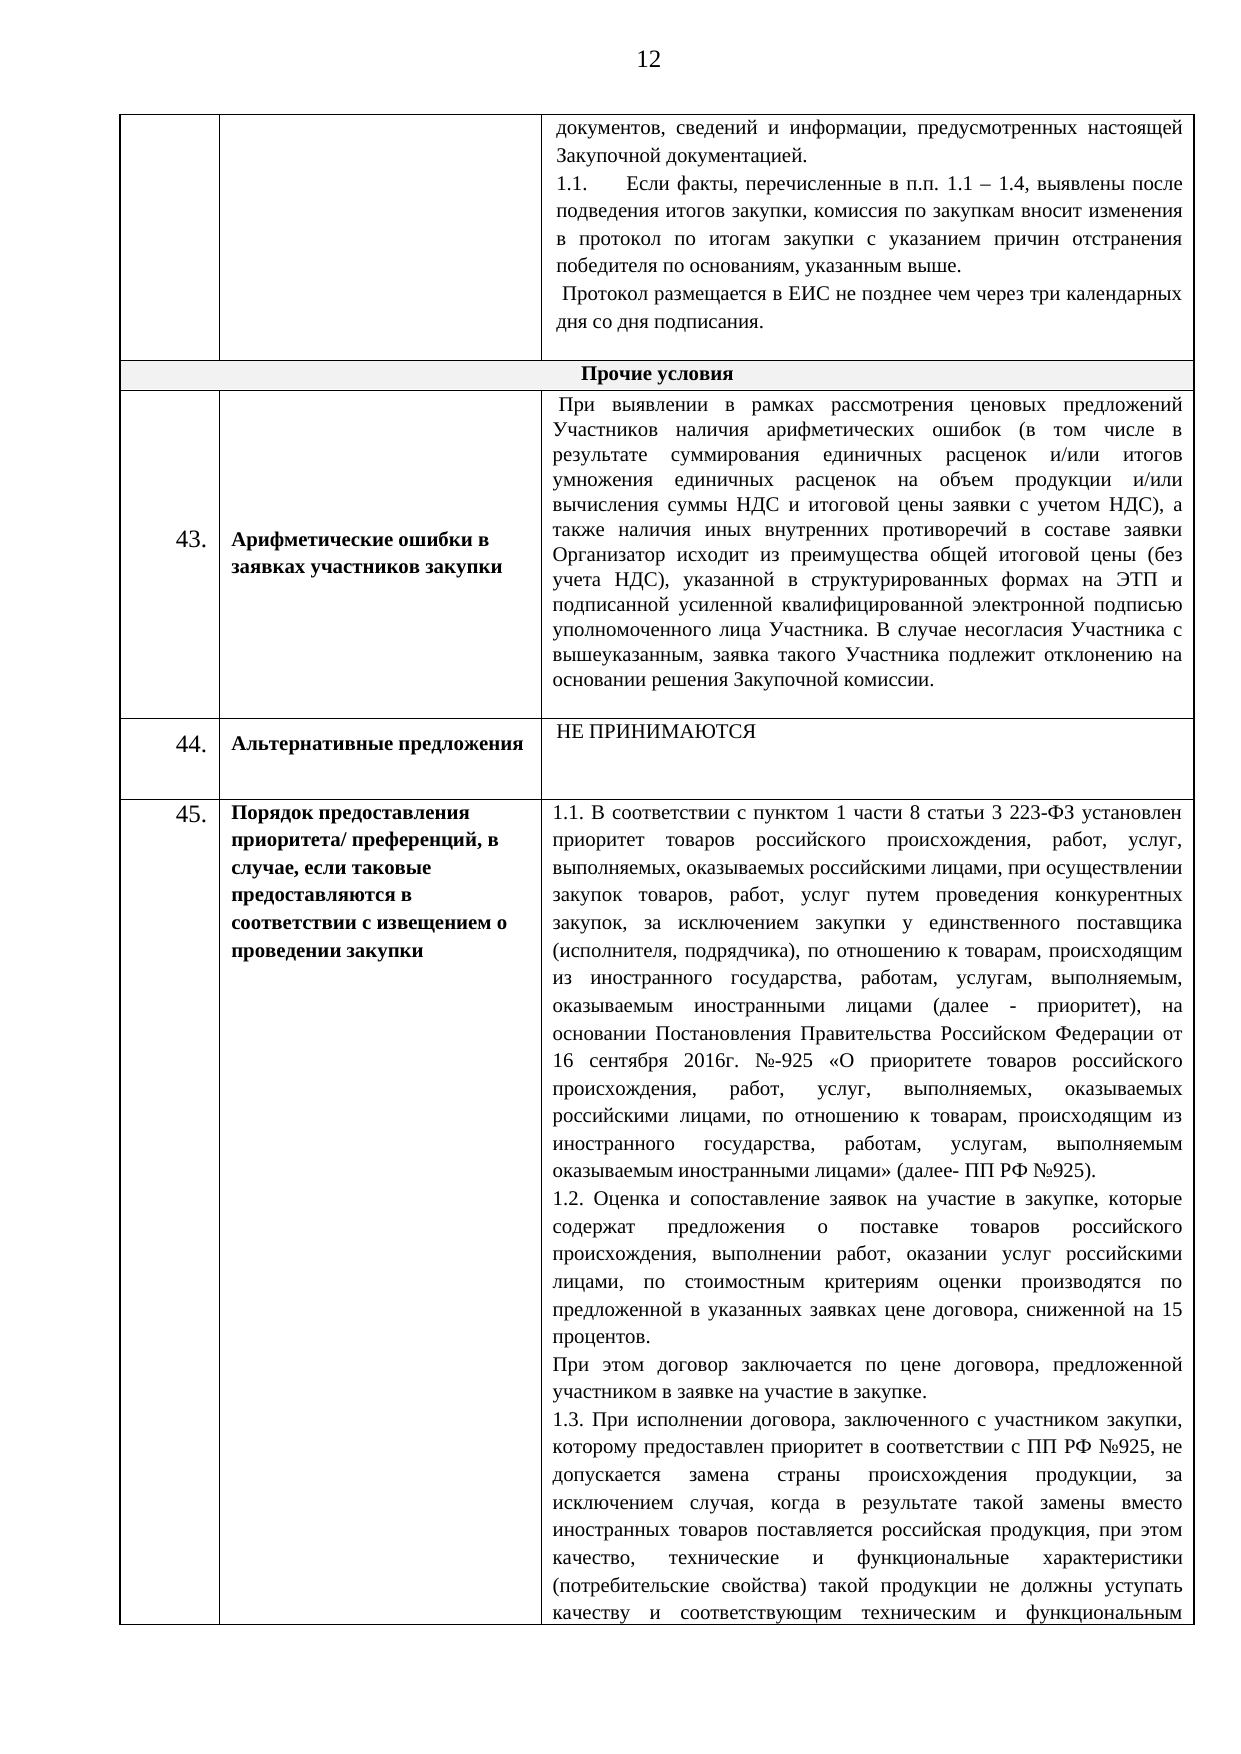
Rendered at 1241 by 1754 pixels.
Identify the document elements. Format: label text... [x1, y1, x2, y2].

table_cell [121, 719, 219, 798]
table_cell [121, 115, 219, 360]
table_cell При выявлении в рамках рассмотрения ценовых предложений Участников наличия арифметических ошибок (в том числе в результате суммирования единичных расценок и/или итогов умножения единичных расценок на объем продукции и/или вычисления суммы НДС и итоговой цены заявки с учетом НДС), а также наличия иных внутренних противоречий в составе заявки Организатор исходит из преимущества общей итоговой цены (без учета НДС), указанной в структурированных формах на ЭТП и подписанной усиленной квалифицированной электронной подписью уполномоченного лица Участника. В случае несогласия Участника с вышеуказанным, заявка такого Участника подлежит отклонению на основании решения Закупочной комиссии. [542, 391, 1193, 718]
table_cell [121, 391, 219, 718]
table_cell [542, 115, 1193, 360]
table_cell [220, 115, 541, 360]
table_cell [542, 800, 1193, 1624]
table_cell Арифметические ошибки в заявках участников закупки [220, 391, 541, 718]
table_cell Альтернативные предложения [220, 719, 541, 798]
table_cell [121, 800, 219, 1624]
table_cell НЕ ПРИНИМАЮТСЯ [542, 719, 1193, 798]
table_cell Прочие условия [121, 361, 1193, 389]
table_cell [220, 800, 541, 1624]
